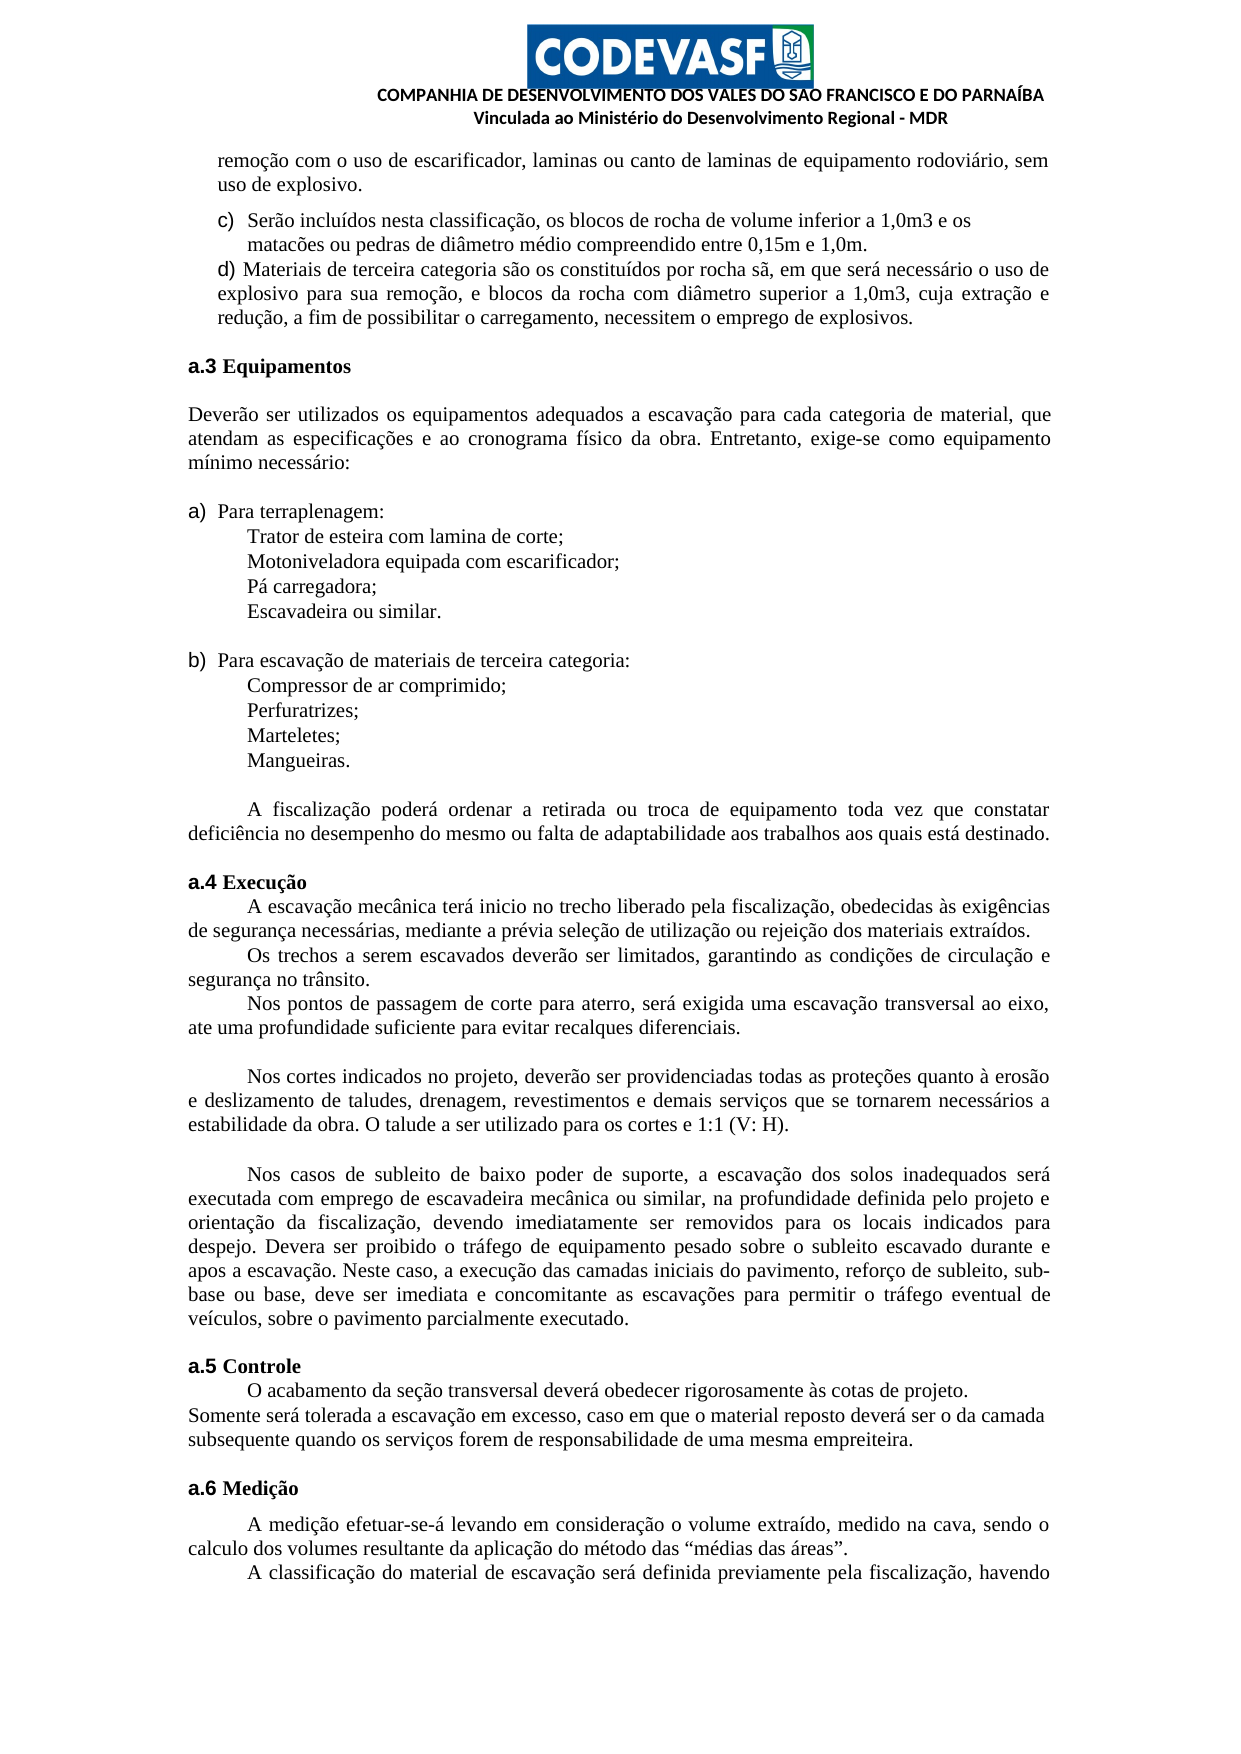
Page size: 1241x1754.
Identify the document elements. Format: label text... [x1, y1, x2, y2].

text A escavação mecânica terá inicio no trecho liberado pela fiscalização, obedecidas às exigências de segurança necessárias, mediante a prévia seleção de utilização ou rejeição dos materiais extraídos. [188, 894, 1051, 942]
list Pá carregadora; [217, 573, 1063, 599]
list Mangueiras. [217, 748, 1063, 772]
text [188, 1560, 1051, 1584]
list Marteletes; [217, 723, 1063, 748]
list Para terraplenagem: [188, 499, 1063, 523]
text A medição efetuar-se-á levando em consideração o volume extraído, medido na cava, sendo o calculo dos volumes resultante da aplicação do método das “médias das áreas”. [188, 1512, 1051, 1560]
list Escavadeira ou similar. [217, 599, 1063, 623]
text O acabamento da seção transversal deverá obedecer rigorosamente às cotas de projeto. [247, 1378, 1063, 1402]
text Nos casos de subleito de baixo poder de suporte, a escavação dos solos inadequados será executada com emprego de escavadeira mecânica ou similar, na profundidade definida pelo projeto e orientação da fiscalização, devendo imediatamente ser removidos para os locais indicados para despejo. Devera ser proibido o tráfego de equipamento pesado sobre o subleito escavado durante e apos a escavação. Neste caso, a execução das camadas iniciais do pavimento, reforço de subleito, sub-base ou base, deve ser imediata e concomitante as escavações para permitir o tráfego eventual de veículos, sobre o pavimento parcialmente executado. [188, 1161, 1052, 1330]
text Os trechos a serem escavados deverão ser limitados, garantindo as condições de circulação e segurança no trânsito. [188, 943, 1051, 991]
picture [527, 24, 814, 89]
list Serão incluídos nesta classificação, os blocos de rocha de volume inferior a 1,0m3 e os matacões ou pedras de diâmetro médio compreendido entre 0,15m e 1,0m. [217, 208, 1051, 256]
list Motoniveladora equipada com escarificador; [217, 548, 1063, 573]
subtitle Controle [188, 1354, 1063, 1378]
list Para escavação de materiais de terceira categoria: [188, 648, 1063, 672]
text Deverão ser utilizados os equipamentos adequados a escavação para cada categoria de material, que atendam as especificações e ao cronograma físico da obra. Entretanto, exige-se como equipamento mínimo necessário: [188, 402, 1052, 474]
list Materiais de terceira categoria são os constituídos por rocha sã, em que será necessário o uso de explosivo para sua remoção, e blocos da rocha com diâmetro superior a 1,0m3, cuja extração e redução, a fim de possibilitar o carregamento, necessitem o emprego de explosivos. [217, 256, 1050, 329]
text Nos cortes indicados no projeto, deverão ser providenciadas todas as proteções quanto à erosão e deslizamento de taludes, drenagem, revestimentos e demais serviços que se tornarem necessários a estabilidade da obra. O talude a ser utilizado para os cortes e 1:1 (V: H). [188, 1064, 1051, 1136]
list Compressor de ar comprimido; [217, 672, 1063, 697]
text Nos pontos de passagem de corte para aterro, será exigida uma escavação transversal ao eixo, ate uma profundidade suficiente para evitar recalques diferenciais. [188, 991, 1050, 1039]
list Perfuratrizes; [217, 697, 1063, 723]
subtitle Equipamentos [188, 353, 1063, 378]
text Somente será tolerada a escavação em excesso, caso em que o material reposto deverá ser o da camada subsequente quando os serviços forem de responsabilidade de uma mesma empreiteira. [188, 1402, 1063, 1451]
text A fiscalização poderá ordenar a retirada ou troca de equipamento toda vez que constatar deficiência no desempenho do mesmo ou falta de adaptabilidade aos trabalhos aos quais está destinado. [188, 797, 1051, 845]
subtitle Medição [188, 1475, 1063, 1499]
subtitle Execução [188, 870, 1063, 894]
list Trator de esteira com lamina de corte; [217, 524, 1063, 548]
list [217, 148, 1051, 196]
